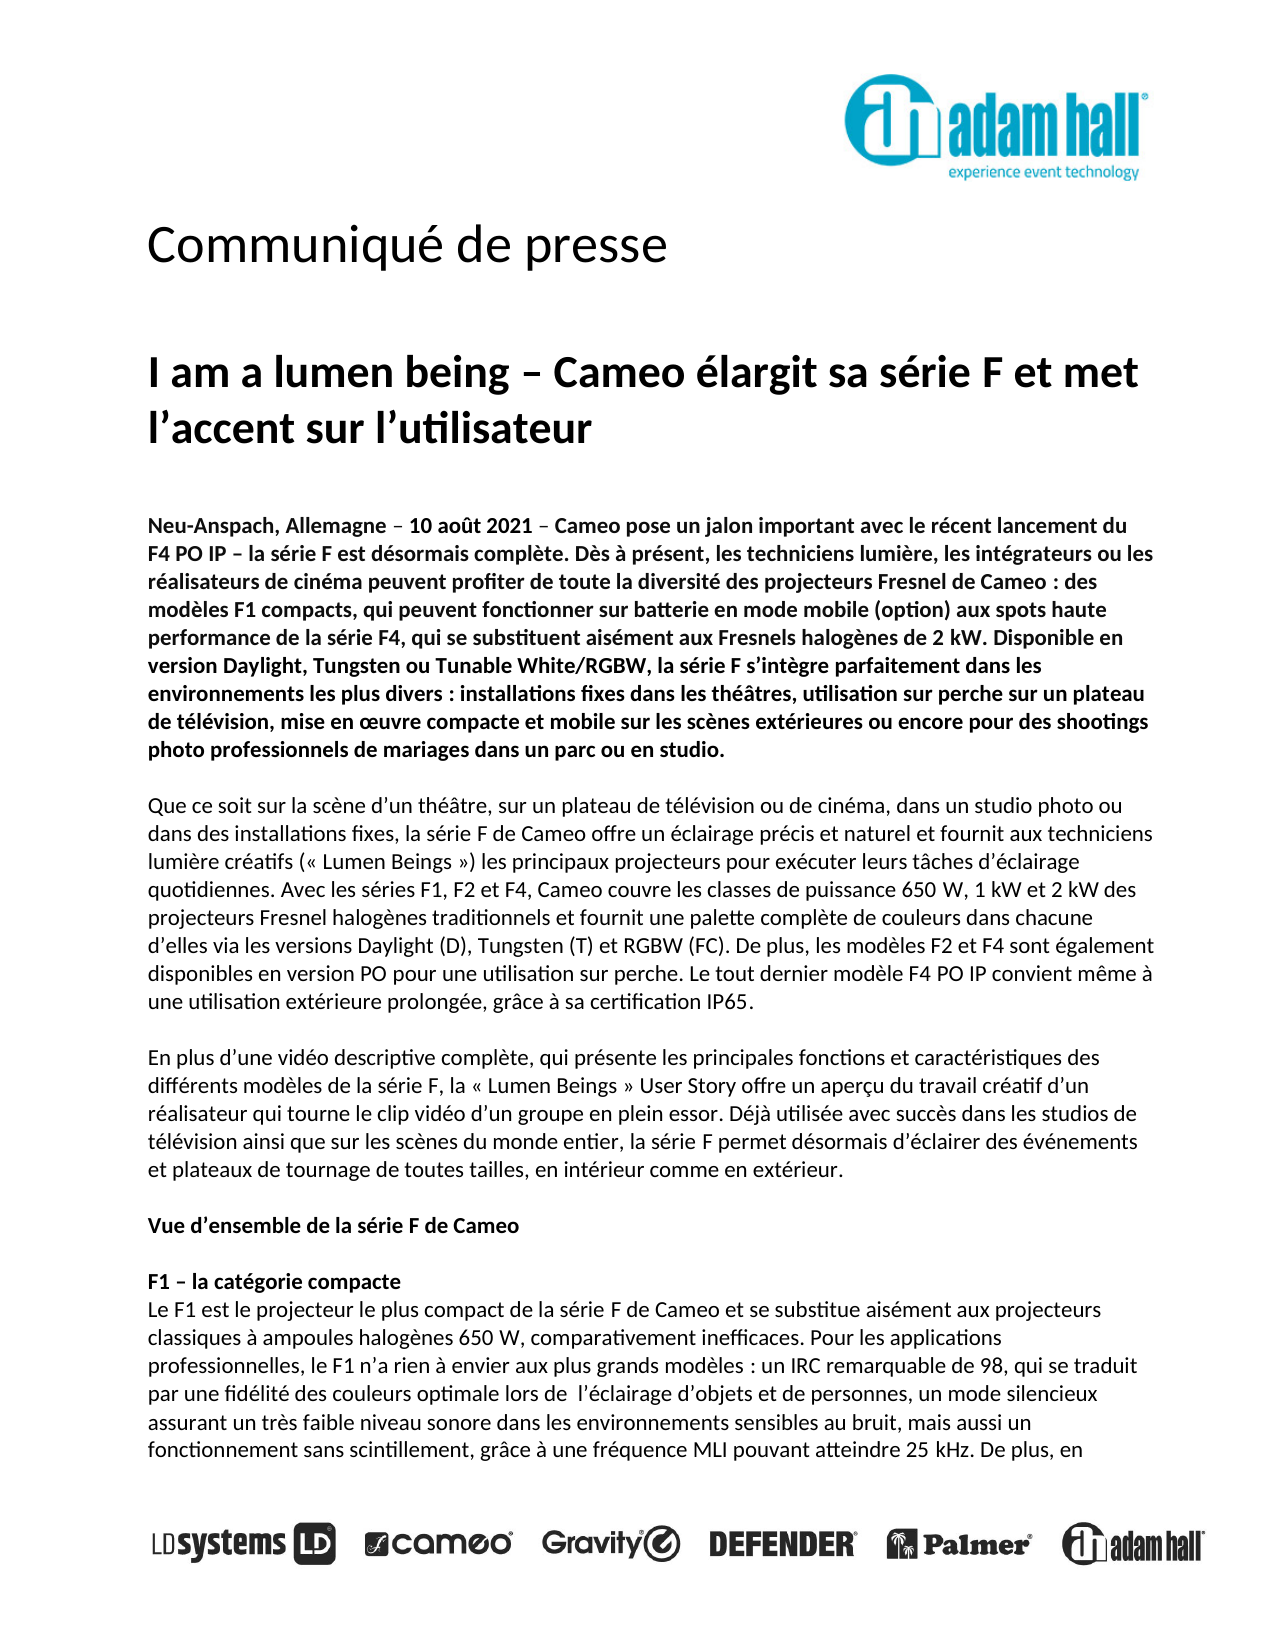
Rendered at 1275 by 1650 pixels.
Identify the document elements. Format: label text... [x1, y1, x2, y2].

text I am a lumen being – Cameo élargit sa série F et met l’accent sur l’utilisateur [148, 343, 1158, 455]
text Vue d’ensemble de la série F de Cameo [148, 1211, 1158, 1239]
text En plus d’une vidéo descriptive complète, qui présente les principales fonctions et caractéristiques des différents modèles de la série F, la « Lumen Beings » User Story offre un aperçu du travail créatif d’un réalisateur qui tourne le clip vidéo d’un groupe en plein essor. Déjà utilisée avec succès dans les studios de télévision ainsi que sur les scènes du monde entier, la série F permet désormais d’éclairer des événements et plateaux de tournage de toutes tailles, en intérieur comme en extérieur. [148, 1043, 1158, 1183]
picture [147, 1510, 1208, 1577]
text Que ce soit sur la scène d’un théâtre, sur un plateau de télévision ou de cinéma, dans un studio photo ou dans des installations fixes, la série F de Cameo offre un éclairage précis et naturel et fournit aux techniciens lumière créatifs (« Lumen Beings ») les principaux projecteurs pour exécuter leurs tâches d’éclairage quotidiennes. Avec les séries F1, F2 et F4, Cameo couvre les classes de puissance 650 W, 1 kW et 2 kW des projecteurs Fresnel halogènes traditionnels et fournit une palette complète de couleurs dans chacune d’elles via les versions Daylight (D), Tungsten (T) et RGBW (FC). De plus, les modèles F2 et F4 sont également disponibles en version PO pour une utilisation sur perche. Le tout dernier modèle F4 PO IP convient même à une utilisation extérieure prolongée, grâce à sa certification IP65. [148, 791, 1158, 1015]
picture [835, 73, 1158, 182]
text F1 – la catégorie compacte [148, 1267, 1158, 1296]
text Neu-Anspach, Allemagne – 10 août 2021 – Cameo pose un jalon important avec le récent lancement du F4 PO IP – la série F est désormais complète. Dès à présent, les techniciens lumière, les intégrateurs ou les réalisateurs de cinéma peuvent profiter de toute la diversité des projecteurs Fresnel de Cameo : des modèles F1 compacts, qui peuvent fonctionner sur batterie en mode mobile (option) aux spots haute performance de la série F4, qui se substituent aisément aux Fresnels halogènes de 2 kW. Disponible en version Daylight, Tungsten ou Tunable White/RGBW, la série F s’intègre parfaitement dans les environnements les plus divers : installations fixes dans les théâtres, utilisation sur perche sur un plateau de télévision, mise en œuvre compacte et mobile sur les scènes extérieures ou encore pour des shootings photo professionnels de mariages dans un parc ou en studio. [148, 511, 1158, 763]
text Communiqué de presse [148, 210, 1158, 276]
